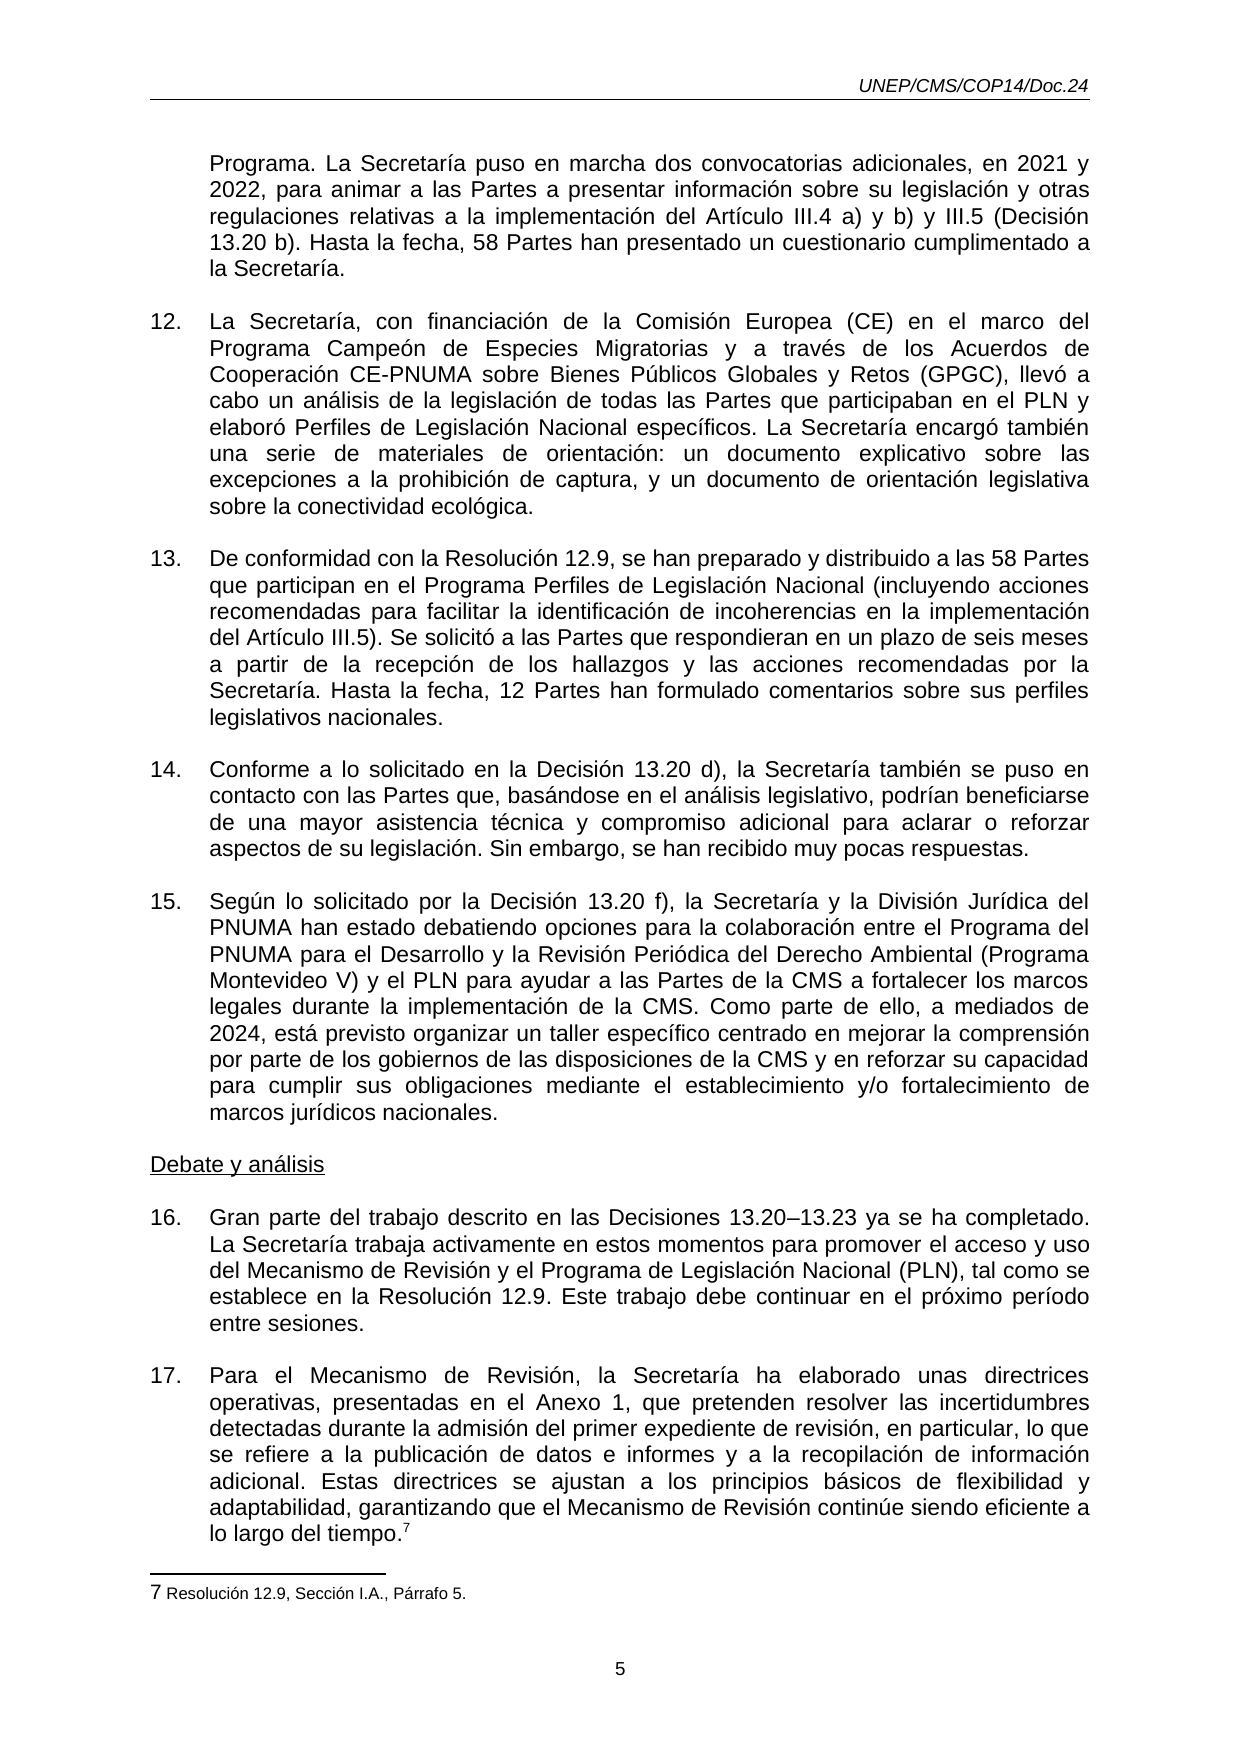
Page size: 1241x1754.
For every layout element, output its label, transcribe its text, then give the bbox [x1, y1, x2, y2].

text De conformidad con la Resolución 12.9, se han preparado y distribuido a las 58 Partes que participan en el Programa Perfiles de Legislación Nacional (incluyendo acciones recomendadas para facilitar la identificación de incoherencias en la implementación del Artículo III.5). Se solicitó a las Partes que respondieran en un plazo de seis meses a partir de la recepción de los hallazgos y las acciones recomendadas por la Secretaría. Hasta la fecha, 12 Partes han formulado comentarios sobre sus perfiles legislativos nacionales. [150, 545, 1090, 730]
text La Secretaría, con financiación de la Comisión Europea (CE) en el marco del Programa Campeón de Especies Migratorias y a través de los Acuerdos de Cooperación CE-PNUMA sobre Bienes Públicos Globales y Retos (GPGC), llevó a cabo un análisis de la legislación de todas las Partes que participaban en el PLN y elaboró Perfiles de Legislación Nacional específicos. La Secretaría encargó también una serie de materiales de orientación: un documento explicativo sobre las excepciones a la prohibición de captura, y un documento de orientación legislativa sobre la conectividad ecológica. [150, 308, 1090, 519]
text Gran parte del trabajo descrito en las Decisiones 13.20–13.23 ya se ha completado. La Secretaría trabaja activamente en estos momentos para promover el acceso y uso del Mecanismo de Revisión y el Programa de Legislación Nacional (PLN), tal como se establece en la Resolución 12.9. Este trabajo debe continuar en el próximo período entre sesiones. [150, 1204, 1090, 1336]
list Debate y análisis [150, 1151, 1090, 1178]
text Conforme a lo solicitado en la Decisión 13.20 d), la Secretaría también se puso en contacto con las Partes que, basándose en el análisis legislativo, podrían beneficiarse de una mayor asistencia técnica y compromiso adicional para aclarar o reforzar aspectos de su legislación. Sin embargo, se han recibido muy pocas respuestas. [150, 756, 1090, 862]
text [150, 150, 1090, 282]
text Para el Mecanismo de Revisión, la Secretaría ha elaborado unas directrices operativas, presentadas en el Anexo 1, que pretenden resolver las incertidumbres detectadas durante la admisión del primer expediente de revisión, en particular, lo que se refiere a la publicación de datos e informes y a la recopilación de información adicional. Estas directrices se ajustan a los principios básicos de flexibilidad y adaptabilidad, garantizando que el Mecanismo de Revisión continúe siendo eficiente a lo largo del tiempo. [150, 1362, 1090, 1547]
text Según lo solicitado por la Decisión 13.20 f), la Secretaría y la División Jurídica del PNUMA han estado debatiendo opciones para la colaboración entre el Programa del PNUMA para el Desarrollo y la Revisión Periódica del Derecho Ambiental (Programa Montevideo V) y el PLN para ayudar a las Partes de la CMS a fortalecer los marcos legales durante la implementación de la CMS. Como parte de ello, a mediados de 2024, está previsto organizar un taller específico centrado en mejorar la comprensión por parte de los gobiernos de las disposiciones de la CMS y en reforzar su capacidad para cumplir sus obligaciones mediante el establecimiento y/o fortalecimiento de marcos jurídicos nacionales. [150, 888, 1090, 1125]
